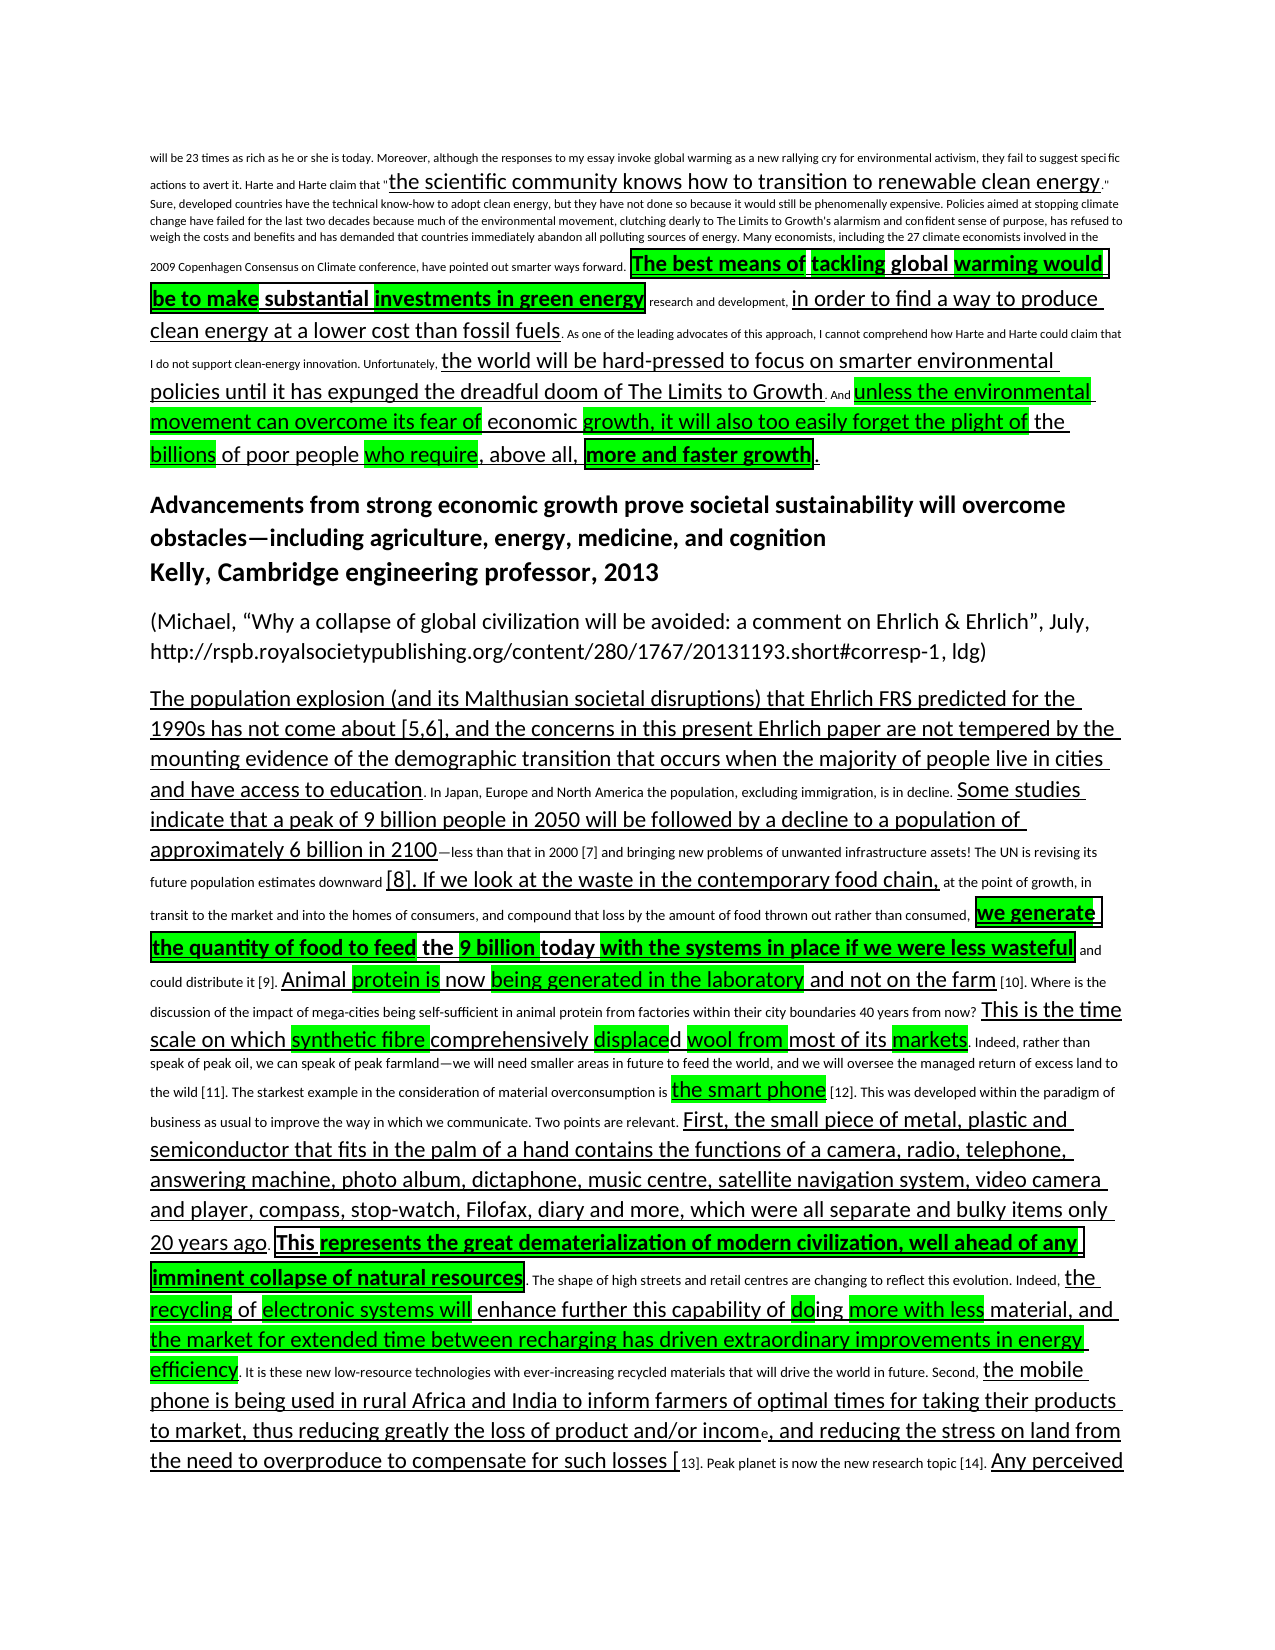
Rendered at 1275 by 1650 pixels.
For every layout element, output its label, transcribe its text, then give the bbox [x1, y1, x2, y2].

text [150, 150, 1125, 470]
text (Michael, “Why a collapse of global civilization will be avoided: a comment on Ehrlich & Ehrlich”, July, http://rspb.royalsocietypublishing.org/content/280/1767/20131193.short#corresp-1, ldg) [150, 607, 1125, 665]
text Advancements from strong economic growth prove societal sustainability will overcome obstacles—including agriculture, energy, medicine, and cognition [150, 489, 1125, 552]
text Kelly, Cambridge engineering professor, 2013 [150, 555, 1125, 588]
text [150, 684, 1125, 1474]
